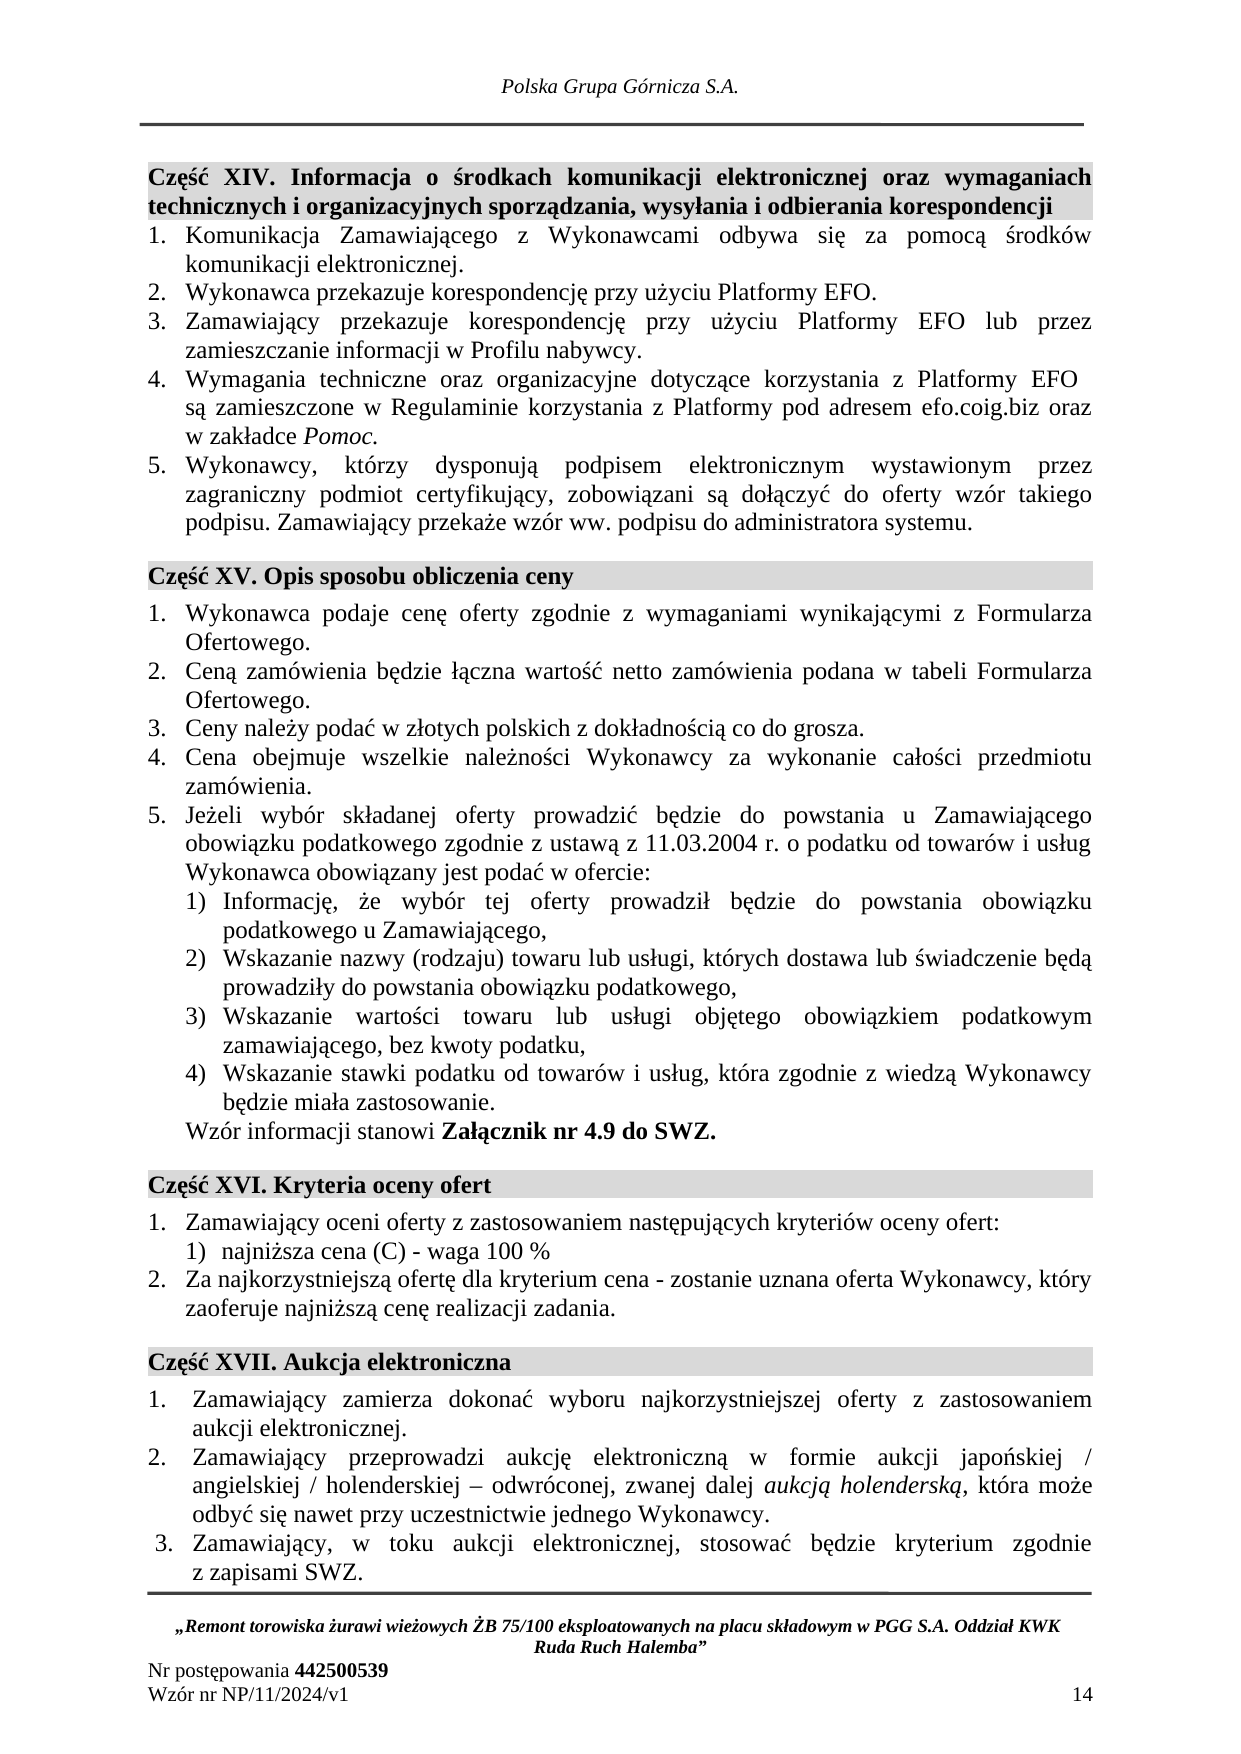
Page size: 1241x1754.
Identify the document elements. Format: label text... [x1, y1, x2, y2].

list Zamawiający, w toku aukcji elektronicznej, stosować będzie kryterium zgodnie z zapisami SWZ. [154, 1528, 1093, 1586]
list Wykonawca podaje cenę oferty zgodnie z wymaganiami wynikającymi z Formularza Ofertowego. [148, 598, 1093, 656]
list Wzór informacji stanowi Załącznik nr 4.9 do SWZ. [185, 1116, 1093, 1145]
subtitle Część XV. Opis sposobu obliczenia ceny [148, 561, 1093, 590]
list Informację, że wybór tej oferty prowadził będzie do powstania obowiązku podatkowego u Zamawiającego, [185, 886, 1093, 943]
list Wykonawca przekazuje korespondencję przy użyciu Platformy EFO. [148, 277, 1093, 306]
list najniższa cena (C) - waga 100 % [185, 1236, 1093, 1264]
list Zamawiający zamierza dokonać wyboru najkorzystniejszej oferty z zastosowaniem aukcji elektronicznej. [148, 1384, 1093, 1442]
list Za najkorzystniejszą ofertę dla kryterium cena - zostanie uznana oferta Wykonawcy, który zaoferuje najniższą cenę realizacji zadania. [148, 1264, 1093, 1322]
subtitle Część XVII. Aukcja elektroniczna [148, 1347, 1093, 1376]
list Cena obejmuje wszelkie należności Wykonawcy za wykonanie całości przedmiotu zamówienia. [148, 742, 1093, 800]
list Wykonawcy, którzy dysponują podpisem elektronicznym wystawionym przez zagraniczny podmiot certyfikujący, zobowiązani są dołączyć do oferty wzór takiego podpisu. Zamawiający przekaże wzór ww. podpisu do administratora systemu. [148, 450, 1093, 536]
list Wskazanie wartości towaru lub usługi objętego obowiązkiem podatkowym zamawiającego, bez kwoty podatku, [185, 1001, 1093, 1058]
subtitle Część XIV. Informacja o środkach komunikacji elektronicznej oraz wymaganiach technicznych i organizacyjnych sporządzania, wysyłania i odbierania korespondencji [148, 162, 1093, 220]
list Zamawiający przeprowadzi aukcję elektroniczną w formie aukcji japońskiej / angielskiej / holenderskiej – odwróconej, zwanej dalej aukcją holenderską, która może odbyć się nawet przy uczestnictwie jednego Wykonawcy. [148, 1442, 1093, 1528]
list Wskazanie stawki podatku od towarów i usług, która zgodnie z wiedzą Wykonawcy będzie miała zastosowanie. [185, 1058, 1093, 1116]
list Zamawiający przekazuje korespondencję przy użyciu Platformy EFO lub przez zamieszczanie informacji w Profilu nabywcy. [148, 306, 1093, 364]
list Ceny należy podać w złotych polskich z dokładnością co do grosza. [148, 713, 1093, 742]
list Wymagania techniczne oraz organizacyjne dotyczące korzystania z Platformy EFO są zamieszczone w Regulaminie korzystania z Platformy pod adresem efo.coig.biz oraz w zakładce Pomoc. [148, 364, 1093, 450]
list Ceną zamówienia będzie łączna wartość netto zamówienia podana w tabeli Formularza Ofertowego. [148, 656, 1093, 713]
subtitle Część XVI. Kryteria oceny ofert [148, 1170, 1093, 1198]
list Jeżeli wybór składanej oferty prowadzić będzie do powstania u Zamawiającego obowiązku podatkowego zgodnie z ustawą z 11.03.2004 r. o podatku od towarów i usług Wykonawca obowiązany jest podać w ofercie: [148, 800, 1093, 886]
list Zamawiający oceni oferty z zastosowaniem następujących kryteriów oceny ofert: [148, 1207, 1093, 1236]
list Wskazanie nazwy (rodzaju) towaru lub usługi, których dostawa lub świadczenie będą prowadziły do powstania obowiązku podatkowego, [185, 943, 1093, 1001]
list Komunikacja Zamawiającego z Wykonawcami odbywa się za pomocą środków komunikacji elektronicznej. [148, 220, 1093, 277]
